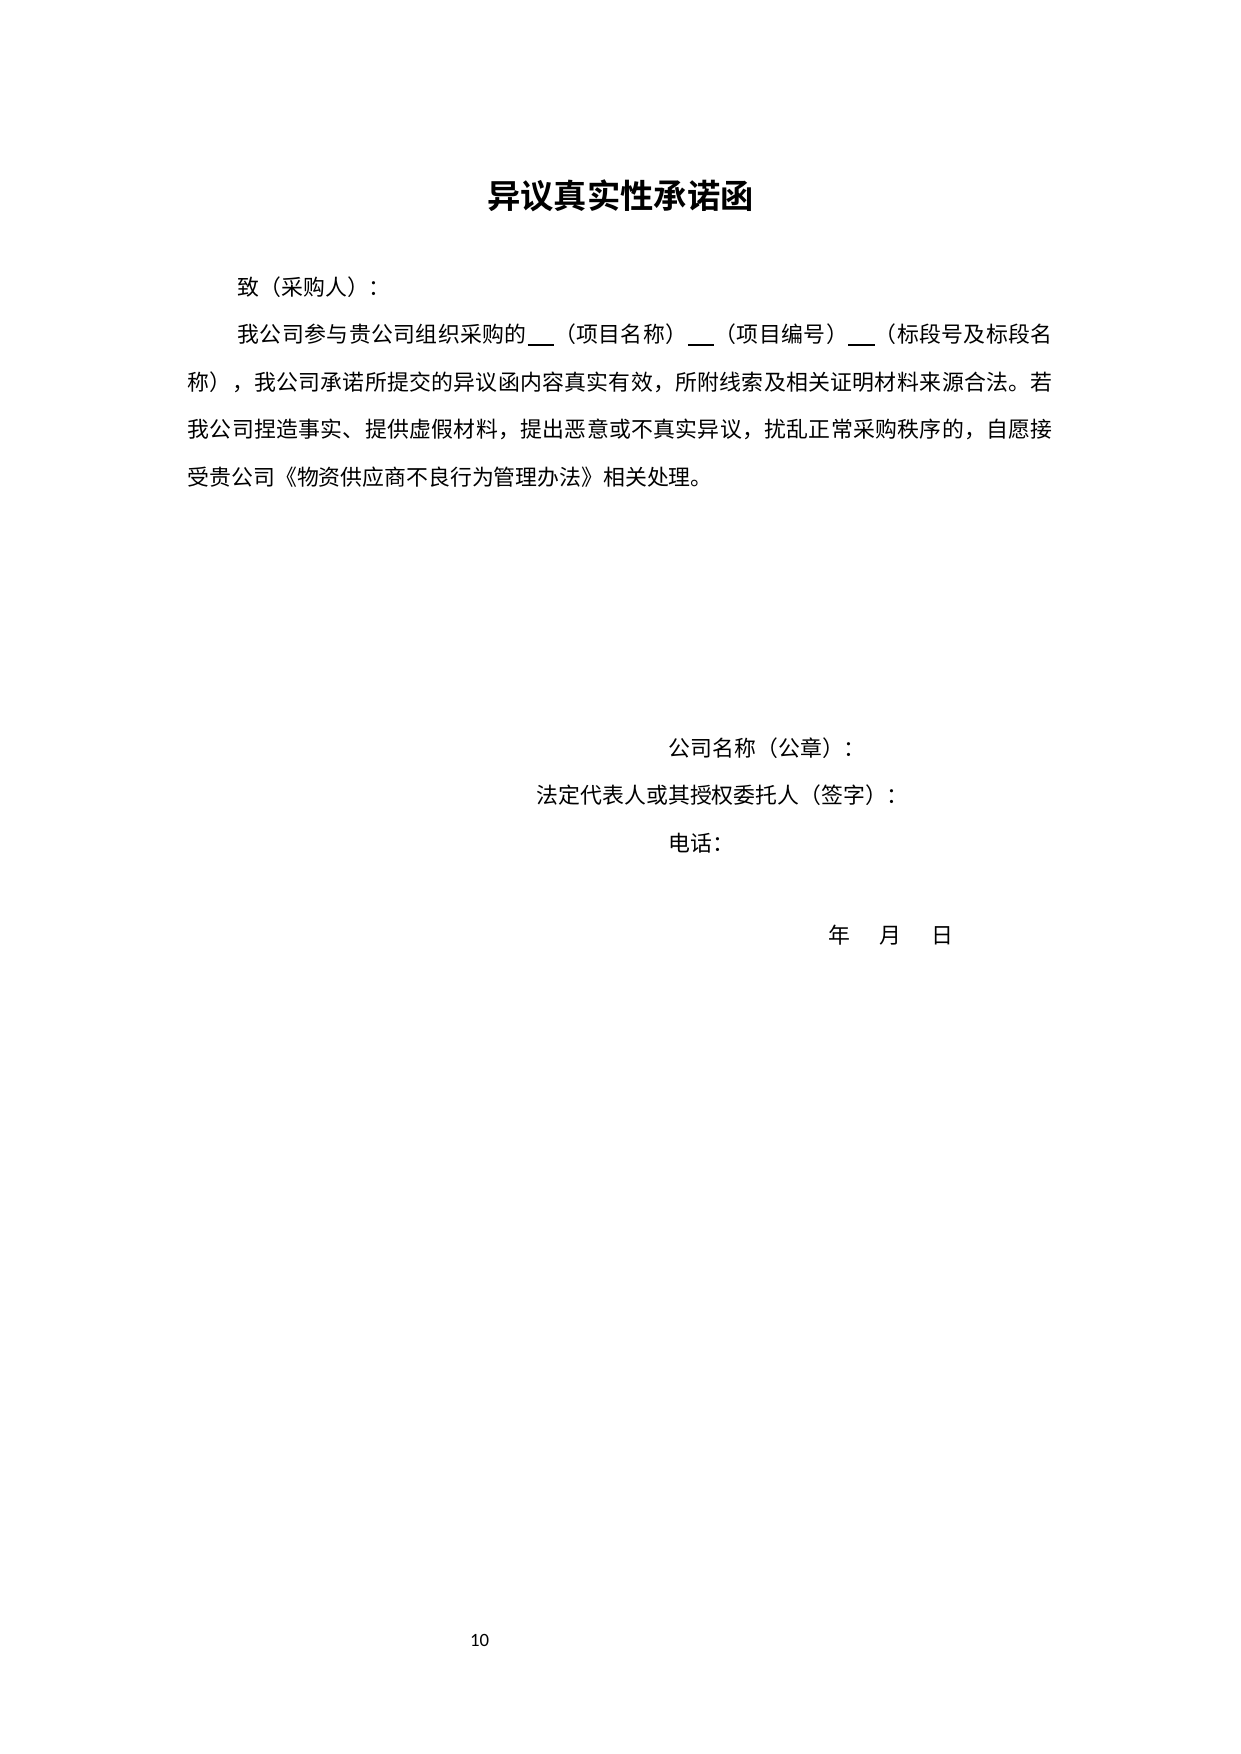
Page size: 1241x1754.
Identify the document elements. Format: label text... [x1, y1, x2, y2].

text 公司名称（公章）： [187, 731, 1053, 762]
text 我公司参与贵公司组织采购的 （项目名称） （项目编号） （标段号及标段名称），我公司承诺所提交的异议函内容真实有效，所附线索及相关证明材料来源合法。若我公司捏造事实、提供虚假材料，提出恶意或不真实异议，扰乱正常采购秩序的，自愿接受贵公司《物资供应商不良行为管理办法》相关处理。 [187, 317, 1053, 491]
text 异议真实性承诺函 [187, 162, 1053, 227]
text 年 月 日 [187, 918, 953, 950]
text 法定代表人或其授权委托人（签字）： [187, 778, 1053, 810]
text 电话： [187, 826, 1053, 857]
text 致（采购人）： [187, 269, 1053, 301]
